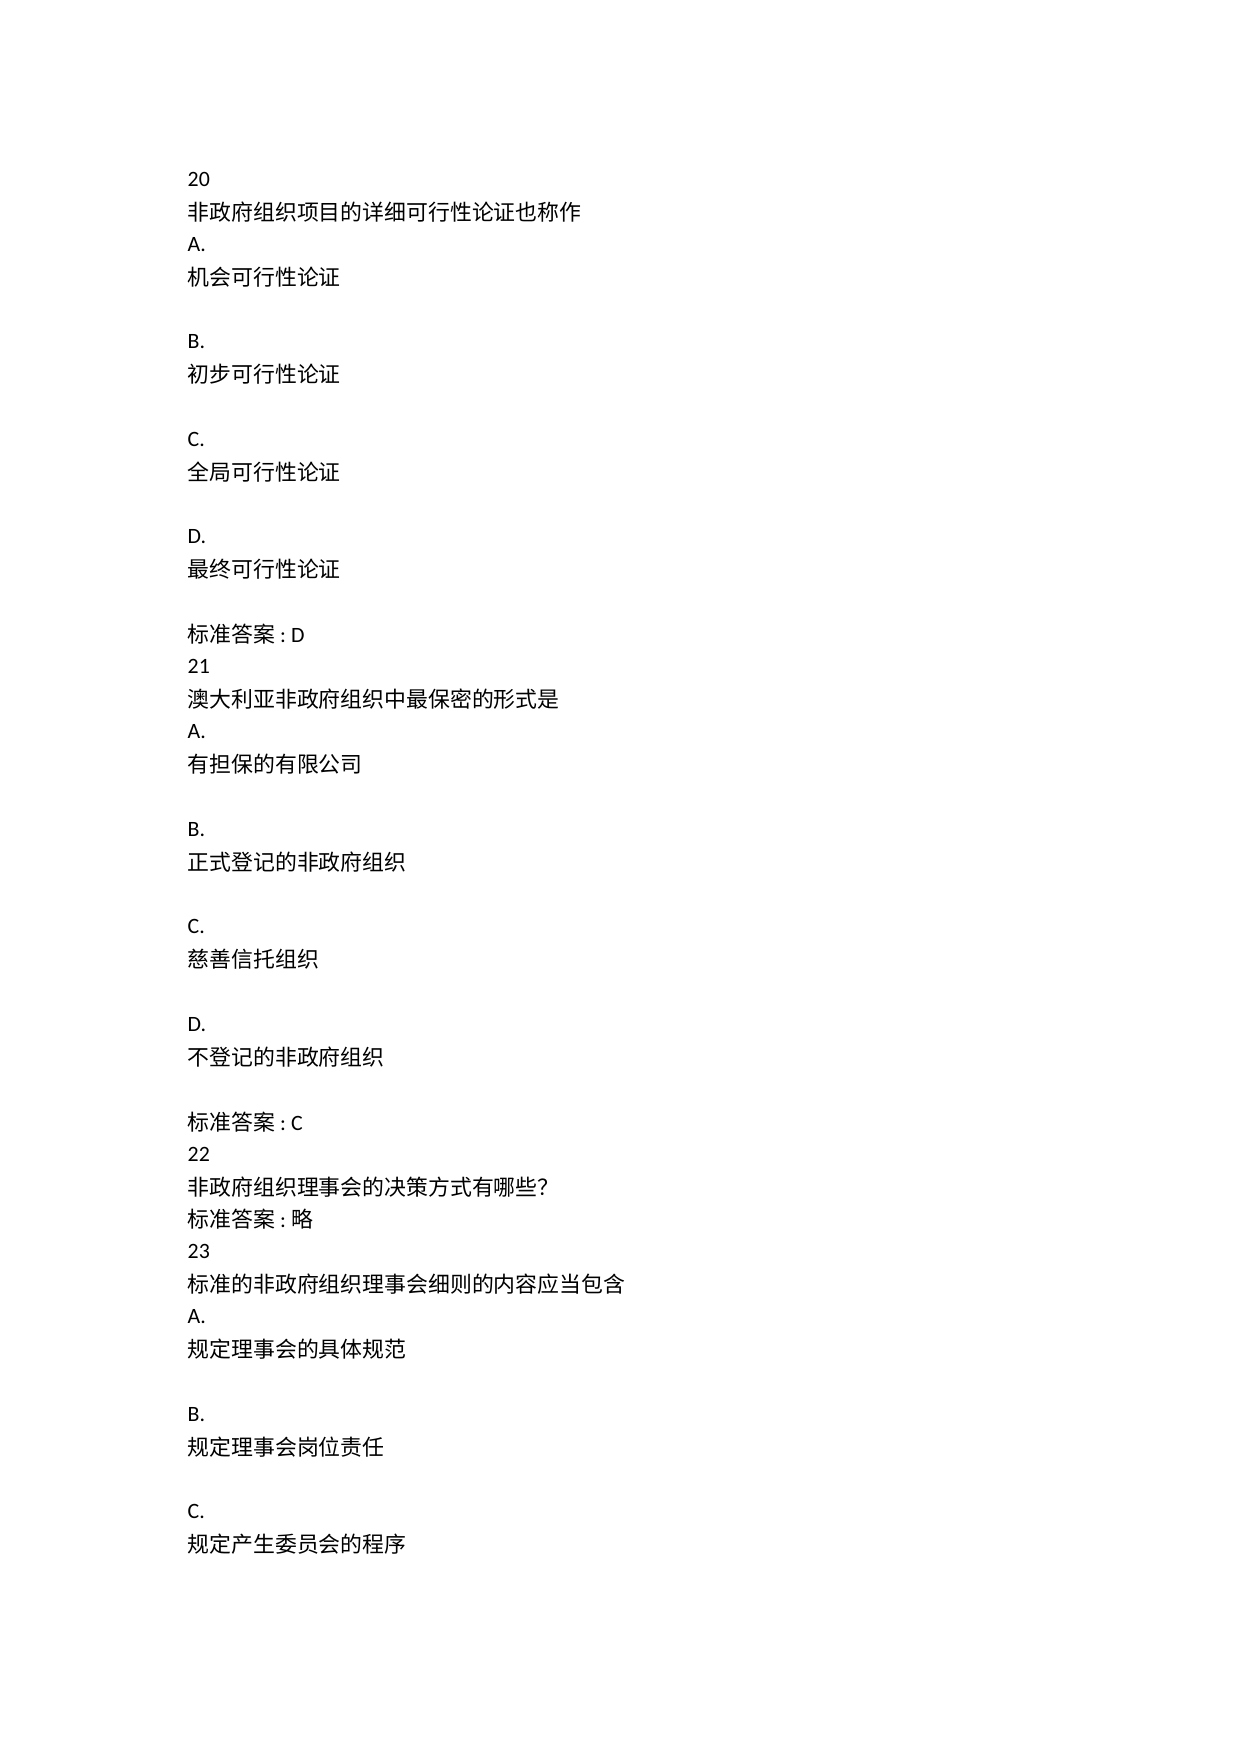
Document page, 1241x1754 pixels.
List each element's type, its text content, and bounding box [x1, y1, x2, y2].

text B. [187, 812, 1053, 844]
text 标准答案 : 略 [187, 1202, 1053, 1234]
text 23 [187, 1234, 1053, 1267]
text C. [187, 909, 1053, 942]
text 最终可行性论证 [187, 552, 1053, 584]
text B. [187, 324, 1053, 357]
text 规定理事会岗位责任 [187, 1429, 1053, 1462]
text 标准答案 : D [187, 617, 1053, 649]
text 慈善信托组织 [187, 942, 1053, 974]
text D. [187, 519, 1053, 552]
text C. [187, 1494, 1053, 1527]
text B. [187, 1397, 1053, 1429]
text 初步可行性论证 [187, 357, 1053, 389]
text 非政府组织项目的详细可行性论证也称作 [187, 194, 1053, 227]
text 20 [187, 162, 1053, 194]
text 21 [187, 649, 1053, 682]
text A. [187, 714, 1053, 747]
text 不登记的非政府组织 [187, 1039, 1053, 1072]
text 标准答案 : C [187, 1104, 1053, 1137]
text 非政府组织理事会的决策方式有哪些？ [187, 1169, 1053, 1202]
text 有担保的有限公司 [187, 747, 1053, 779]
text C. [187, 422, 1053, 454]
text 规定理事会的具体规范 [187, 1332, 1053, 1364]
text A. [187, 1299, 1053, 1332]
text D. [187, 1007, 1053, 1039]
text 正式登记的非政府组织 [187, 844, 1053, 877]
text 规定产生委员会的程序 [187, 1527, 1053, 1559]
text 22 [187, 1137, 1053, 1169]
text 澳大利亚非政府组织中最保密的形式是 [187, 682, 1053, 714]
text A. [187, 227, 1053, 259]
text 全局可行性论证 [187, 454, 1053, 487]
text 标准的非政府组织理事会细则的内容应当包含 [187, 1267, 1053, 1299]
text 机会可行性论证 [187, 259, 1053, 292]
